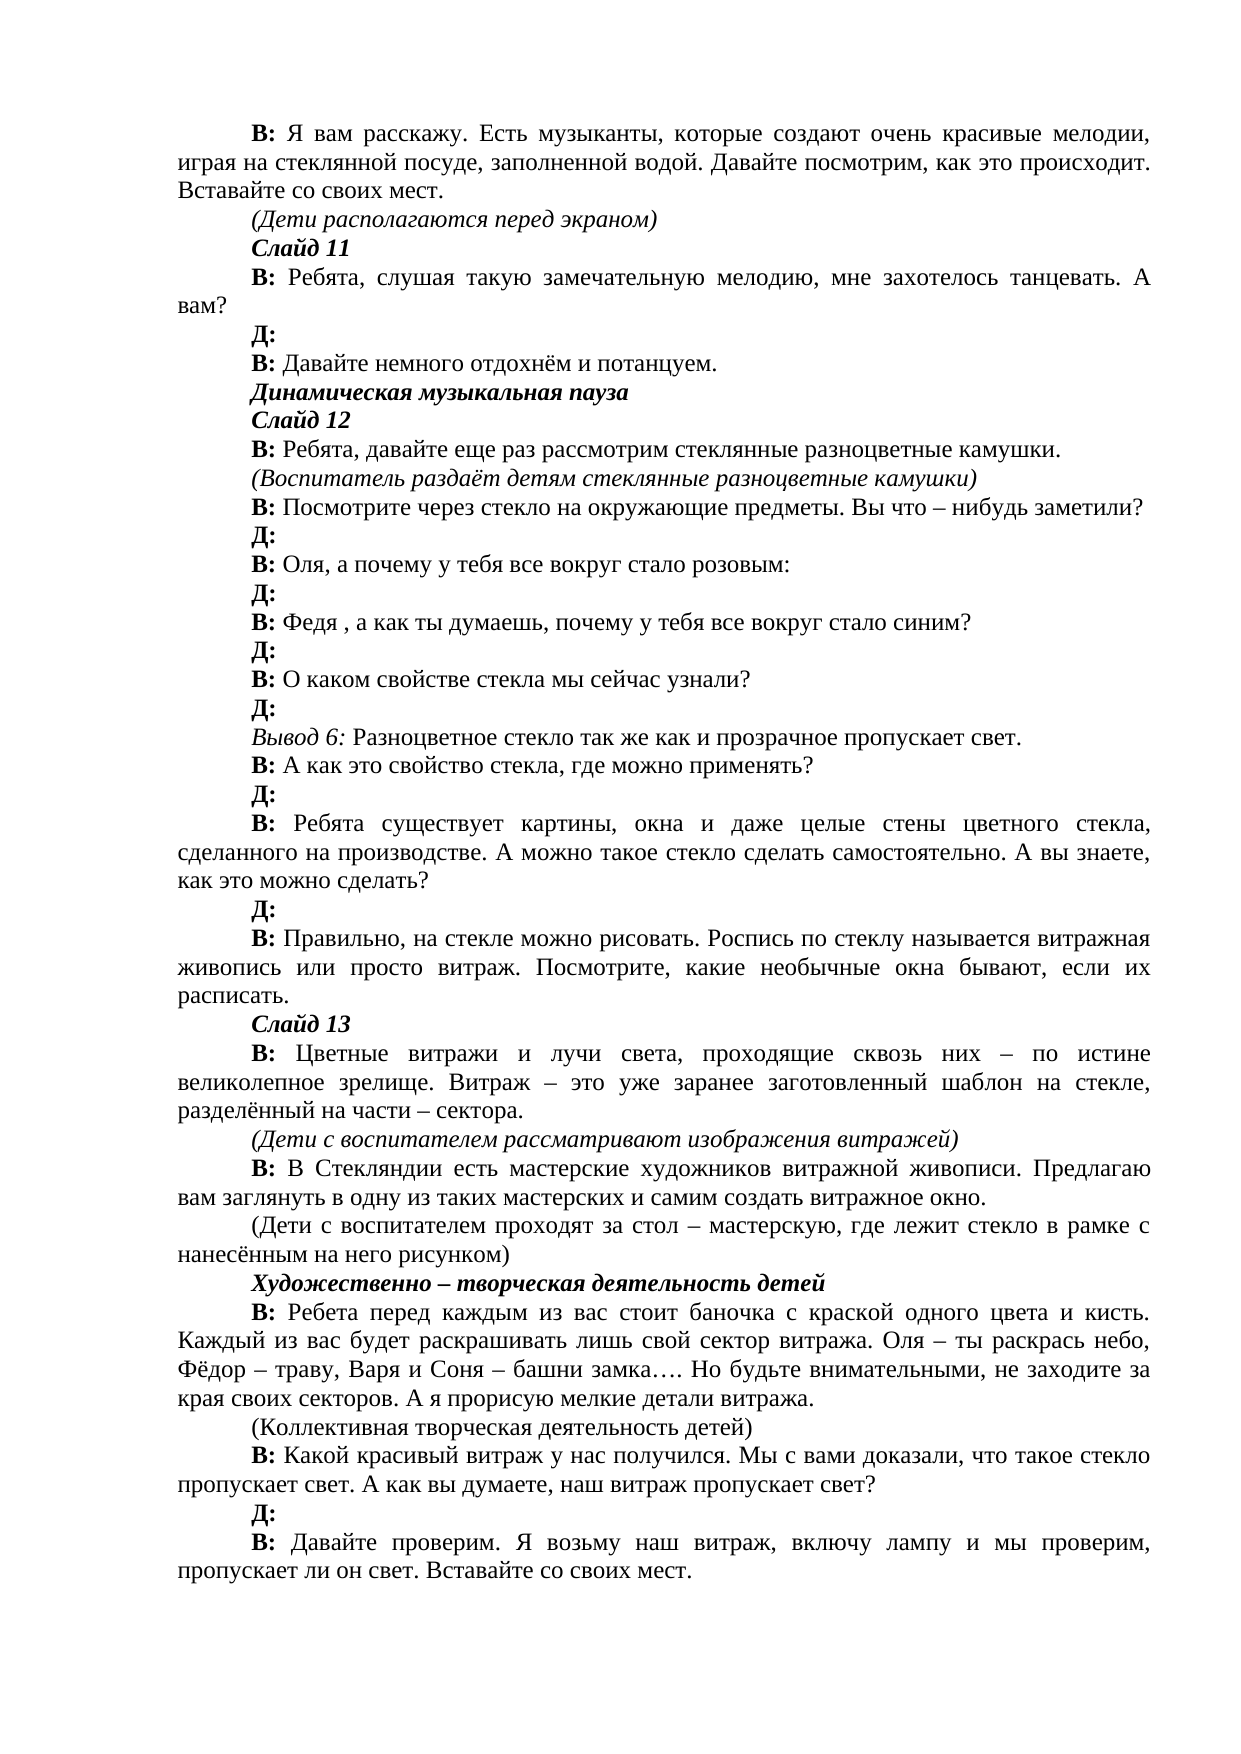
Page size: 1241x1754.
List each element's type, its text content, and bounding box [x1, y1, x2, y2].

text Д: [177, 693, 1152, 722]
text В: Ребята существует картины, окна и даже целые стены цветного стекла, сделанного на производстве. А можно такое стекло сделать самостоятельно. А вы знаете, как это можно сделать? [177, 808, 1152, 894]
text (Дети с воспитателем проходят за стол – мастерскую, где лежит стекло в рамке с нанесённым на него рисунком) [177, 1211, 1152, 1268]
text В: Федя , а как ты думаешь, почему у тебя все вокруг стало синим? [177, 607, 1152, 636]
text Д: [177, 1498, 1152, 1527]
text В: Какой красивый витраж у нас получился. Мы с вами доказали, что такое стекло пропускает свет. А как вы думаете, наш витраж пропускает свет? [177, 1441, 1152, 1498]
text Д: [177, 636, 1152, 664]
text В: Ребета перед каждым из вас стоит баночка с краской одного цвета и кисть. Каждый из вас будет раскрашивать лишь свой сектор витража. Оля – ты раскрась небо, Фёдор – траву, Варя и Соня – башни замка…. Но будьте внимательными, не заходите за края своих секторов. А я прорисую мелкие детали витража. [177, 1297, 1152, 1412]
text Д: [177, 578, 1152, 607]
text Д: [177, 779, 1152, 808]
text В: Посмотрите через стекло на окружающие предметы. Вы что – нибудь заметили? [177, 492, 1152, 521]
text Слайд 13 [177, 1009, 1152, 1038]
text Д: [177, 521, 1152, 549]
text В: Давайте проверим. Я возьму наш витраж, включу лампу и мы проверим, пропускает ли он свет. Вставайте со своих мест. [177, 1527, 1152, 1584]
text Слайд 11 [177, 233, 1152, 262]
text В: Ребята, слушая такую замечательную мелодию, мне захотелось танцевать. А вам? [177, 262, 1152, 319]
text В: Оля, а почему у тебя все вокруг стало розовым: [177, 549, 1152, 578]
text (Коллективная творческая деятельность детей) [177, 1412, 1152, 1441]
text Д: [177, 894, 1152, 923]
text (Дети располагаются перед экраном) [177, 204, 1152, 233]
text Динамическая музыкальная пауза [177, 377, 1152, 406]
text В: Давайте немного отдохнём и потанцуем. [177, 348, 1152, 377]
text В: Цветные витражи и лучи света, проходящие сквозь них – по истине великолепное зрелище. Витраж – это уже заранее заготовленный шаблон на стекле, разделённый на части – сектора. [177, 1038, 1152, 1124]
text В: О каком свойстве стекла мы сейчас узнали? [177, 664, 1152, 693]
text Слайд 12 [177, 406, 1152, 434]
text (Воспитатель раздаёт детям стеклянные разноцветные камушки) [177, 463, 1152, 492]
text Д: [177, 319, 1152, 348]
text В: А как это свойство стекла, где можно применять? [177, 751, 1152, 779]
text В: Ребята, давайте еще раз рассмотрим стеклянные разноцветные камушки. [177, 434, 1152, 463]
text Художественно – творческая деятельность детей [177, 1268, 1152, 1297]
text В: В Стекляндии есть мастерские художников витражной живописи. Предлагаю вам заглянуть в одну из таких мастерских и самим создать витражное окно. [177, 1153, 1152, 1211]
text (Дети с воспитателем рассматривают изображения витражей) [177, 1124, 1152, 1153]
text В: Правильно, на стекле можно рисовать. Роспись по стеклу называется витражная живопись или просто витраж. Посмотрите, какие необычные окна бывают, если их расписать. [177, 923, 1152, 1009]
text Вывод 6: Разноцветное стекло так же как и прозрачное пропускает свет. [177, 722, 1152, 751]
text В: Я вам расскажу. Есть музыканты, которые создают очень красивые мелодии, играя на стеклянной посуде, заполненной водой. Давайте посмотрим, как это происходит. Вставайте со своих мест. [177, 118, 1152, 204]
